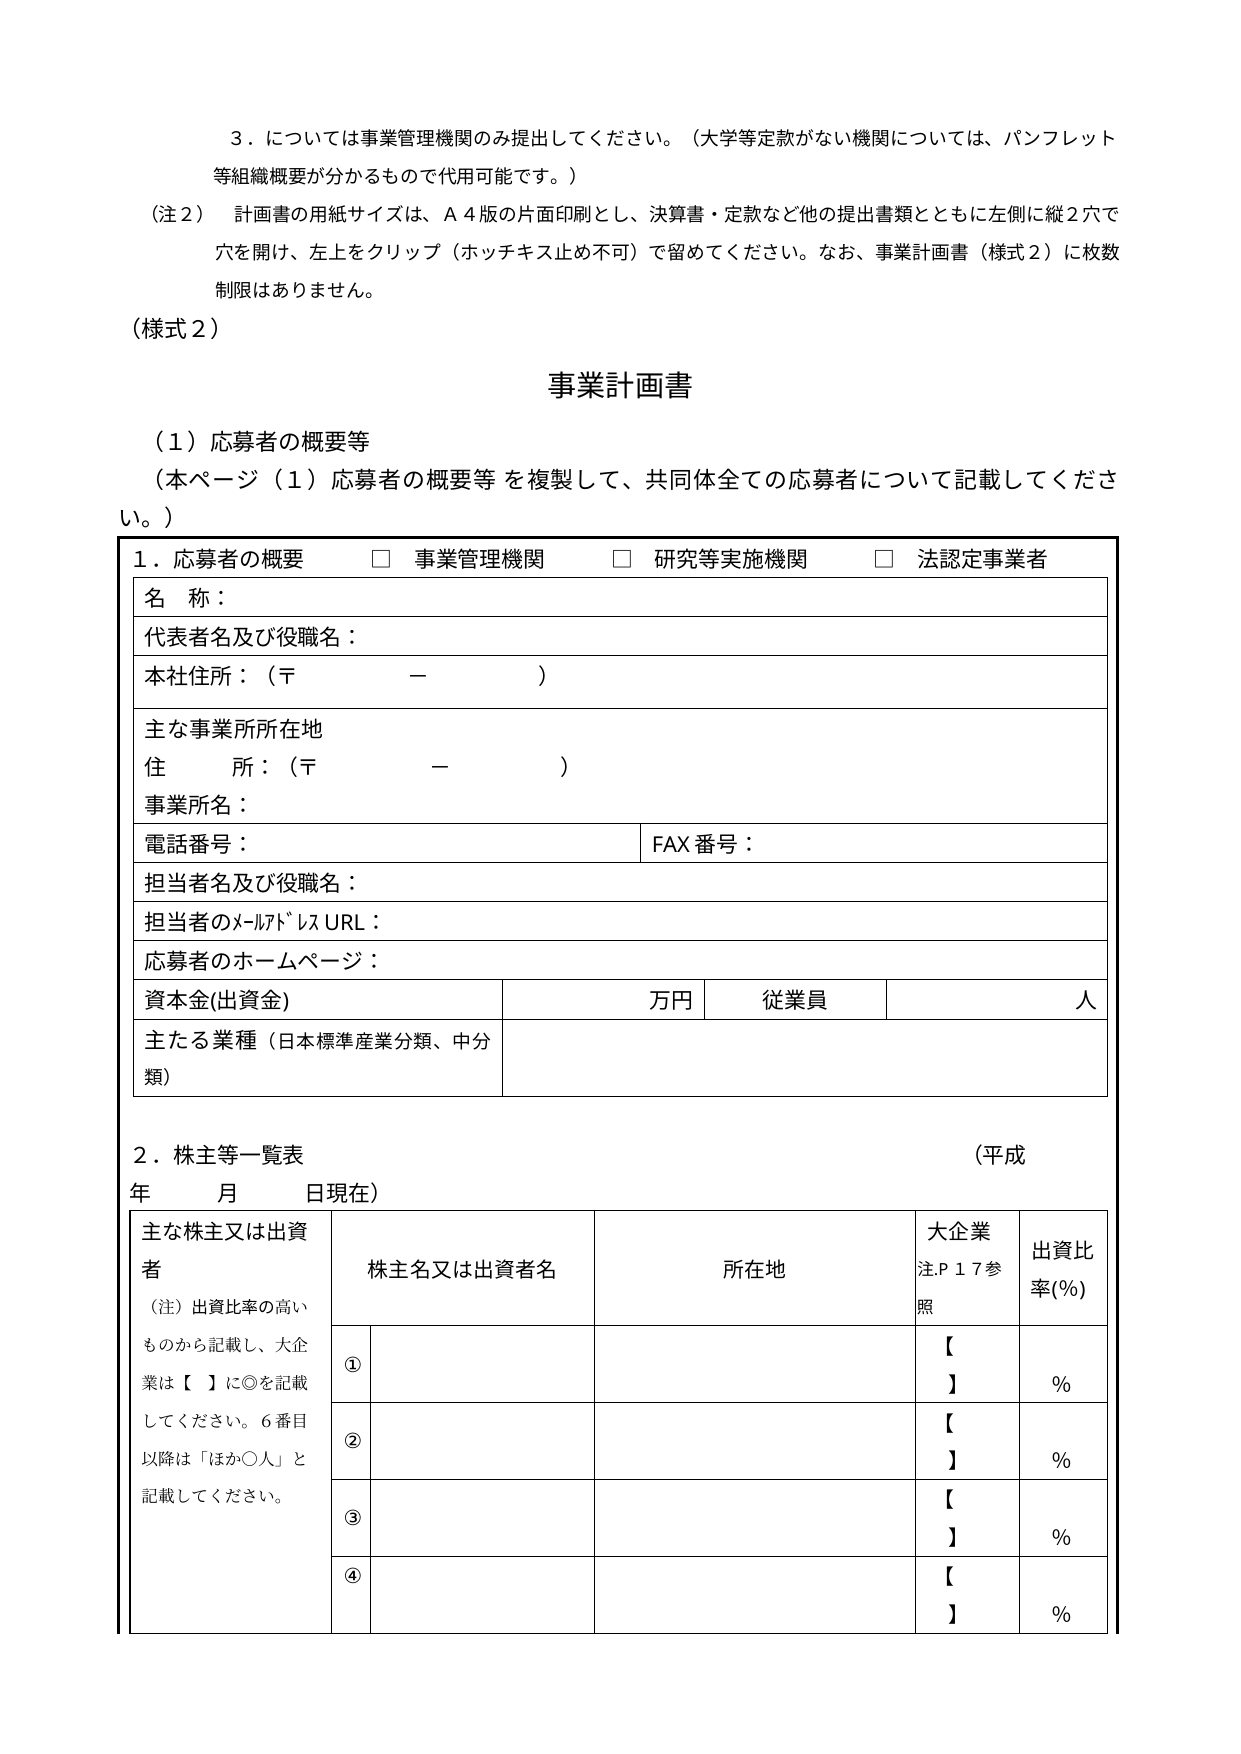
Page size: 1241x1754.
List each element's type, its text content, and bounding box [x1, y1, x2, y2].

text （１）応募者の概要等 [118, 422, 1122, 460]
text （本ページ（１）応募者の概要等 を複製して、共同体全ての応募者について記載してください。） [118, 460, 1122, 536]
text （注２） 計画書の用紙サイズは、Ａ４版の片面印刷とし、決算書・定款など他の提出書類とともに左側に縦２穴で穴を開け、左上をクリップ（ホッチキス止め不可）で留めてください。なお、事業計画書（様式２）に枚数制限はありません。 [140, 194, 1122, 308]
text （様式２） [118, 308, 1122, 346]
text 事業計画書 [118, 346, 1122, 422]
table_header １．応募者の概要 □ 事業管理機関 □ 研究等実施機関 □ 法認定事業者 [120, 539, 1116, 1134]
text ３．については事業管理機関のみ提出してください。（大学等定款がない機関については、パンフレット等組織概要が分かるもので代用可能です。） [213, 119, 1122, 194]
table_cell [120, 1135, 1116, 1634]
